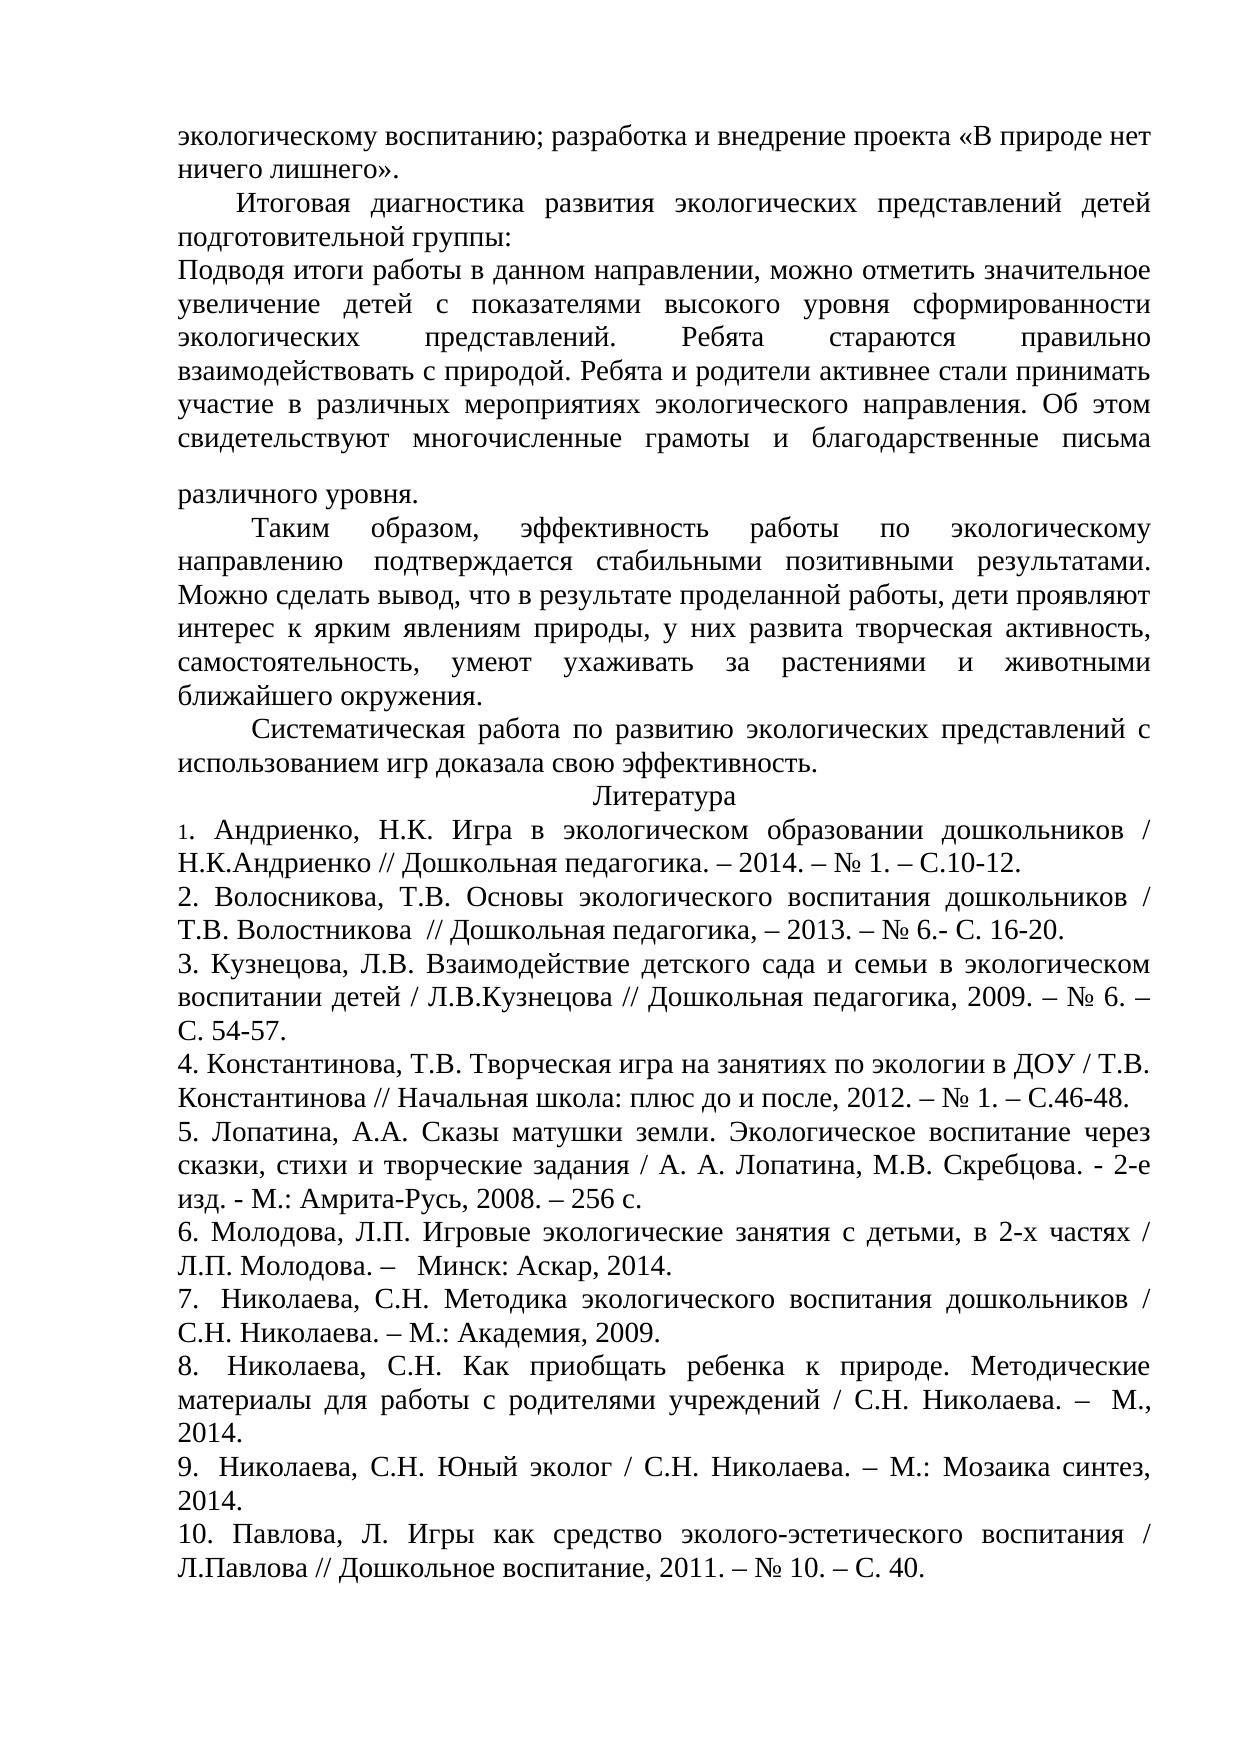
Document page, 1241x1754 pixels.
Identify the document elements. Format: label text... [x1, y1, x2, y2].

text Итоговая диагностика развития экологических представлений детей подготовительной группы: [177, 185, 1152, 252]
text Таким образом, эффективность работы по экологическому направлению подтверждается стабильными позитивными результатами. Можно сделать вывод, что в результате проделанной работы, дети проявляют интерес к ярким явлениям природы, у них развита творческая активность, самостоятельность, умеют ухаживать за растениями и животными ближайшего окружения. [177, 510, 1152, 711]
text 5. Лопатина, А.А. Сказы матушки земли. Экологическое воспитание через сказки, стихи и творческие задания / А. А. Лопатина, М.В. Скребцова. - 2-е изд. - М.: Амрита-Русь, 2008. – 256 с. [177, 1114, 1152, 1214]
text 3. Кузнецова, Л.В. Взаимодействие детского сада и семьи в экологическом воспитании детей / Л.В.Кузнецова // Дошкольная педагогика, 2009. – № 6. – С. 54-57. [177, 946, 1152, 1047]
text 4. Константинова, Т.В. Творческая игра на занятиях по экологии в ДОУ / Т.В. Константинова // Начальная школа: плюс до и после, 2012. – № 1. – С.46-48. [177, 1047, 1152, 1114]
text Подводя итоги работы в данном направлении, можно отметить значительное увеличение детей с показателями высокого уровня сформированности экологических представлений. Ребята стараются правильно взаимодействовать с природой. Ребята и родители активнее стали принимать участие в различных мероприятиях экологического направления. Об этом свидетельствуют многочисленные грамоты и благодарственные письма различного уровня. [177, 252, 1152, 510]
text 9. Николаева, С.Н. Юный эколог / С.Н. Николаева. – М.: Мозаика синтез, 2014. [177, 1449, 1152, 1516]
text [177, 118, 1152, 185]
text 6. Молодова, Л.П. Игровые экологические занятия с детьми, в 2-х частях / Л.П. Молодова. – Минск: Аскар, 2014. [177, 1214, 1152, 1281]
text 10. Павлова, Л. Игры как средство эколого-эстетического воспитания / Л.Павлова // Дошкольное воспитание, 2011. – № 10. – С. 40. [177, 1516, 1152, 1583]
text Систематическая работа по развитию экологических представлений с использованием игр доказала свою эффективность. [177, 711, 1152, 778]
text Литература [177, 778, 1152, 812]
text 2. Волосникова, Т.В. Основы экологического воспитания дошкольников / Т.В. Волостникова // Дошкольная педагогика, – 2013. – № 6.- С. 16-20. [177, 879, 1152, 946]
text 8. Николаева, С.Н. Как приобщать ребенка к природе. Методические материалы для работы с родителями учреждений / С.Н. Николаева. – М., 2014. [177, 1348, 1152, 1449]
text 7. Николаева, С.Н. Методика экологического воспитания дошкольников / С.Н. Николаева. – М.: Академия, 2009. [177, 1281, 1152, 1348]
text 1. Андриенко, Н.К. Игра в экологическом образовании дошкольников / Н.К.Андриенко // Дошкольная педагогика. – 2014. – № 1. – С.10-12. [177, 812, 1152, 879]
